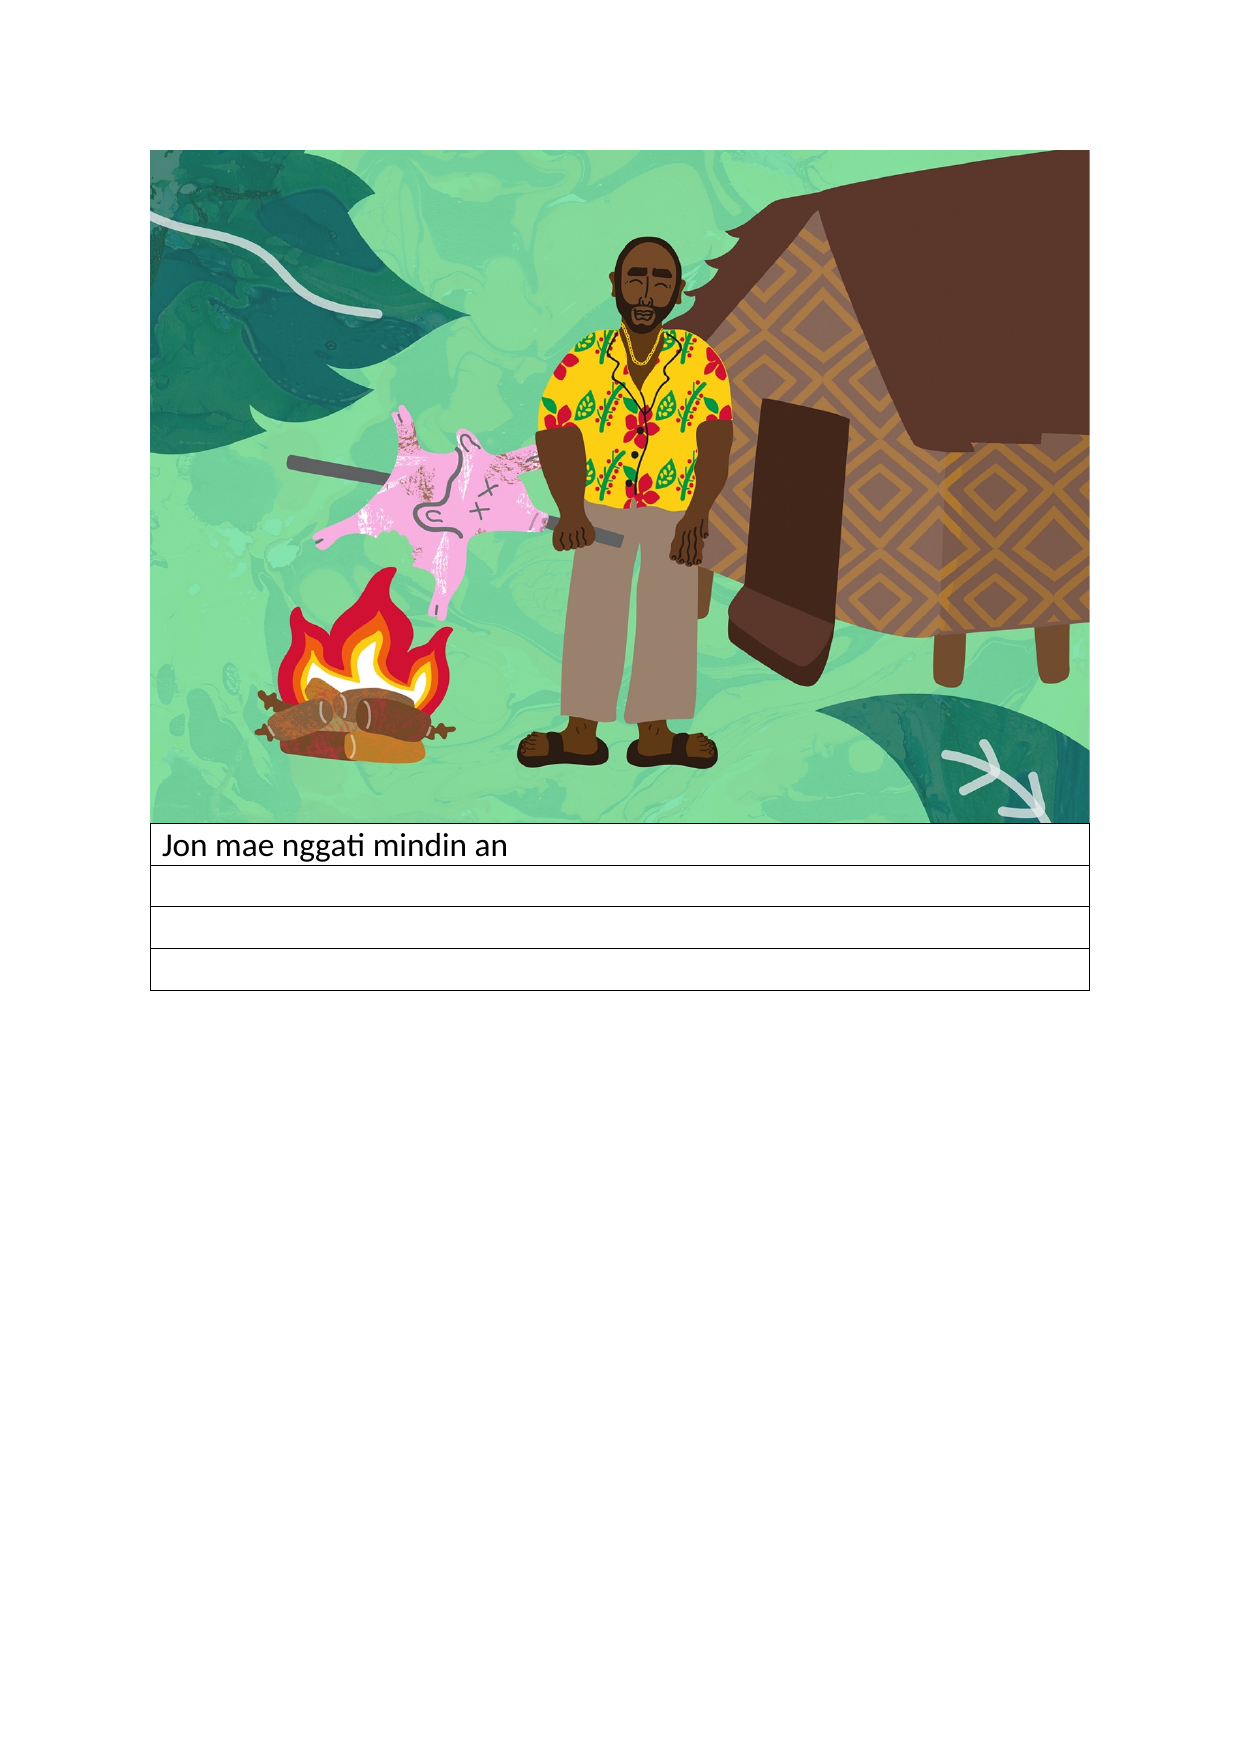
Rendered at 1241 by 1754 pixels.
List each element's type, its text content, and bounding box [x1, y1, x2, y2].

table_cell [151, 907, 1089, 948]
table_cell [151, 949, 1089, 990]
table_header Jon mae nggati mindin an [151, 824, 1089, 864]
picture [150, 150, 1090, 823]
table_cell [151, 866, 1089, 906]
